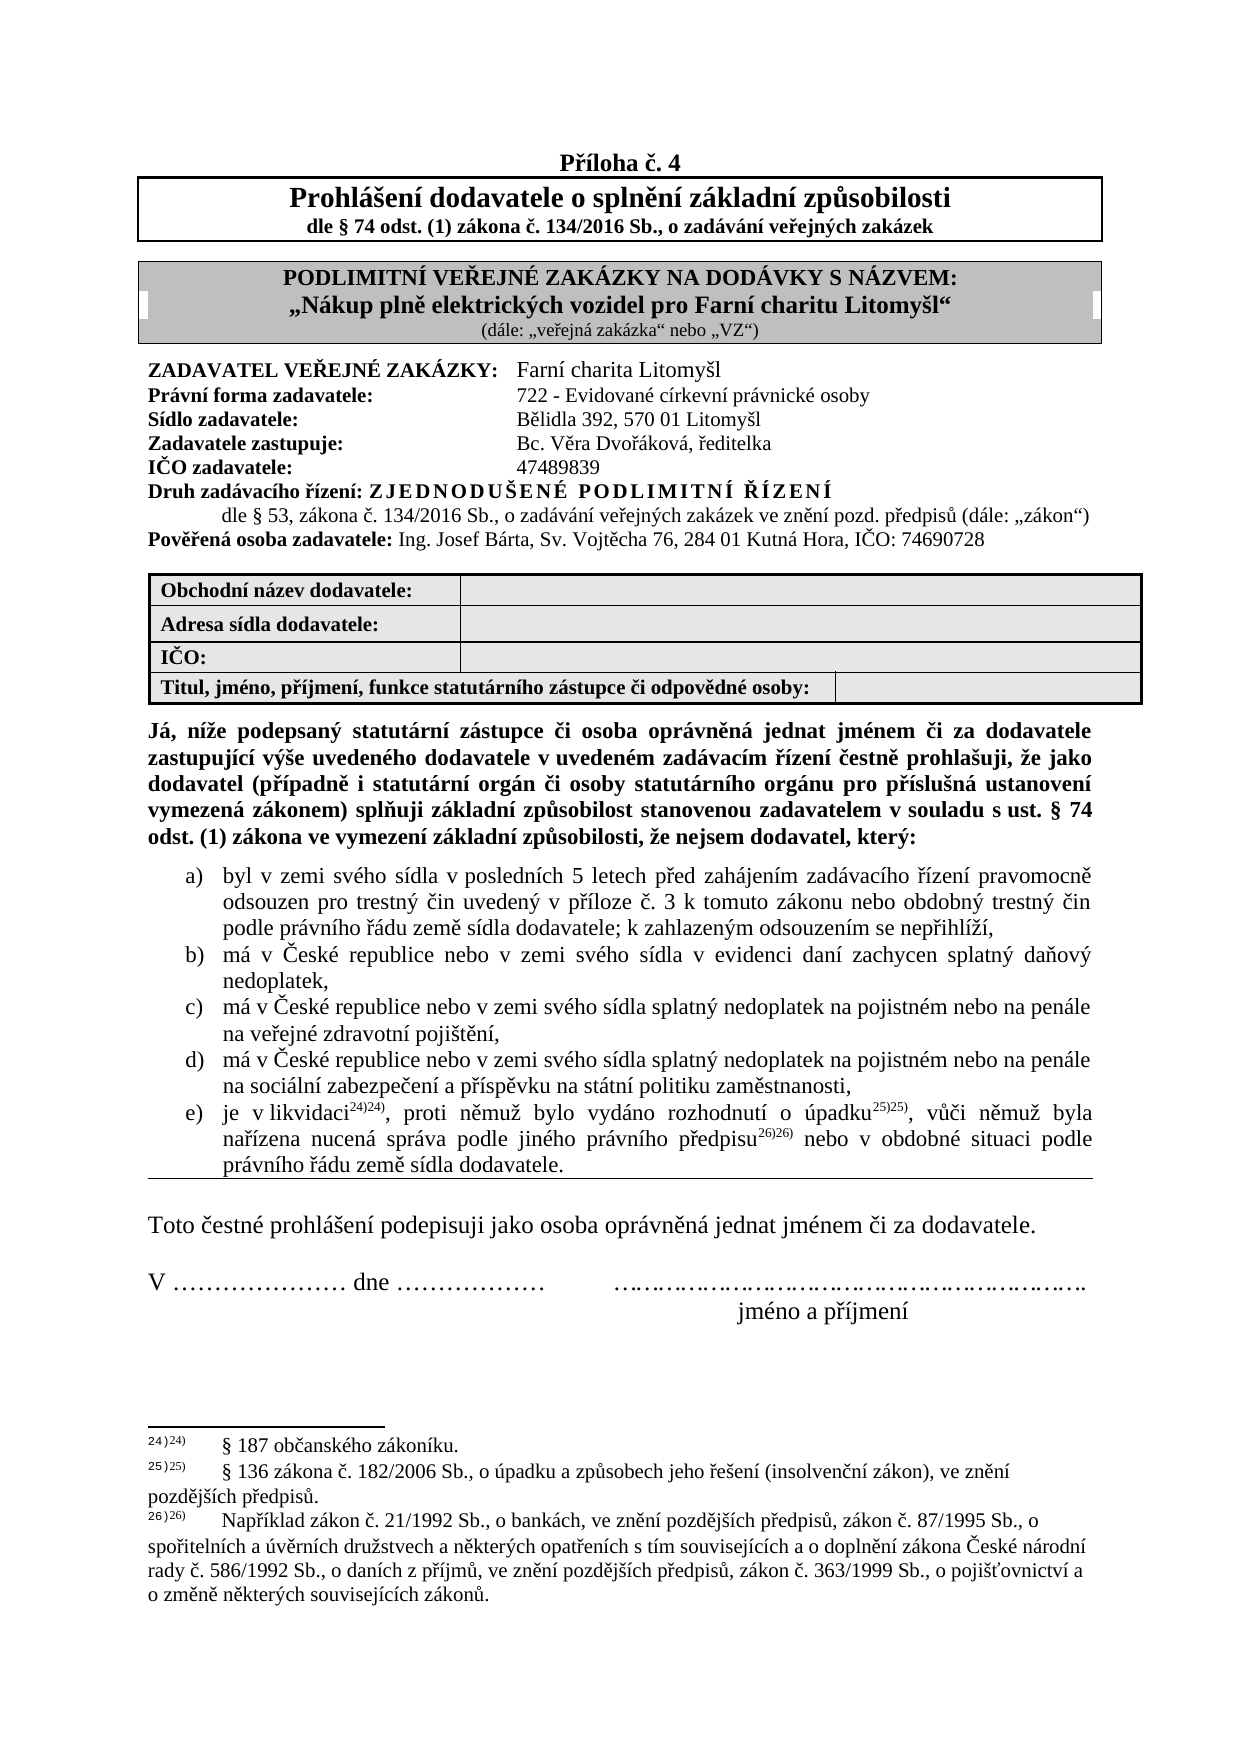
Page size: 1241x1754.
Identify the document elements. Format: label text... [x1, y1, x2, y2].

text ZADAVATEL VEŘEJNÉ ZAKÁZKY: Farní charita Litomyšl [148, 357, 1093, 383]
table_header Obchodní název dodavatele: [151, 576, 460, 605]
text Pověřená osoba zadavatele: Ing. Josef Bárta, Sv. Vojtěcha 76, 284 01 Kutná Hora, IČO: 74690728 [148, 527, 1093, 551]
text Právní forma zadavatele: 722 - Evidované církevní právnické osoby [148, 383, 1093, 407]
text dle § 74 odst. (1) zákona č. 134/2016 Sb., o zadávání veřejných zakázek [139, 210, 1101, 240]
list má v České republice nebo v zemi svého sídla splatný nedoplatek na pojistném nebo na penále na sociální zabezpečení a příspěvku na státní politiku zaměstnanosti, [185, 1046, 1093, 1099]
text jméno a příjmení [148, 1296, 1093, 1325]
text PODLIMITNÍ VEŘEJNÉ ZAKÁZKY NA DODÁVKY S NÁZVEM: [139, 262, 1101, 291]
list má v České republice nebo v zemi svého sídla v evidenci daní zachycen splatný daňový nedoplatek, [185, 941, 1093, 993]
text Druh zadávacího řízení: ZJEDNODUŠENÉ PODLIMITNÍ ŘÍZENÍ [148, 479, 1093, 503]
text (dále: „veřejná zakázka“ nebo „VZ“) [139, 316, 1101, 343]
text Zadavatele zastupuje: Bc. Věra Dvořáková, ředitelka [148, 431, 1093, 455]
text „Nákup plně elektrických vozidel pro Farní charitu Litomyšl“ [148, 291, 1093, 316]
text Já, níže podepsaný statutární zástupce či osoba oprávněná jednat jménem či za dodavatele zastupující výše uvedeného dodavatele v uvedeném zadávacím řízení čestně prohlašuji, že jako dodavatel (případně i statutární orgán či osoby statutárního orgánu pro příslušná ustanovení vymezená zákonem) splňuji základní způsobilost stanovenou zadavatelem v souladu s ust. § 74 odst. (1) zákona ve vymezení základní způsobilosti, že nejsem dodavatel, který: [148, 717, 1093, 849]
text V ………………… dne ……………… ………………………………………………………. [148, 1267, 1093, 1296]
table_cell [461, 606, 1140, 641]
text Prohlášení dodavatele o splnění základní způsobilosti [139, 179, 1101, 210]
list má v České republice nebo v zemi svého sídla splatný nedoplatek na pojistném nebo na penále na veřejné zdravotní pojištění, [185, 993, 1093, 1046]
list je v likvidaci24), proti němuž bylo vydáno rozhodnutí o úpadku25), vůči němuž byla nařízena nucená správa podle jiného právního předpisu26) nebo v obdobné situaci podle právního řádu země sídla dodavatele. [185, 1099, 1093, 1178]
table_cell [836, 673, 1140, 702]
table_cell IČO: [151, 643, 460, 671]
table_cell Titul, jméno, příjmení, funkce statutárního zástupce či odpovědné osoby: [151, 673, 835, 702]
table_cell [461, 643, 1140, 671]
text Toto čestné prohlášení podepisuji jako osoba oprávněná jednat jménem či za dodavatele. [148, 1210, 1093, 1238]
table_cell Adresa sídla dodavatele: [151, 606, 460, 641]
text IČO zadavatele: 47489839 [148, 455, 1093, 479]
text Příloha č. 4 [148, 148, 1093, 176]
text dle § 53, zákona č. 134/2016 Sb., o zadávání veřejných zakázek ve znění pozd. předpisů (dále: „zákon“) [221, 503, 1093, 527]
text Sídlo zadavatele: Bělidla 392, 570 01 Litomyšl [148, 407, 1093, 431]
table_header [461, 576, 1140, 605]
list byl v zemi svého sídla v posledních 5 letech před zahájením zadávacího řízení pravomocně odsouzen pro trestný čin uvedený v příloze č. 3 k tomuto zákonu nebo obdobný trestný čin podle právního řádu země sídla dodavatele; k zahlazeným odsouzením se nepřihlíží, [185, 862, 1093, 941]
